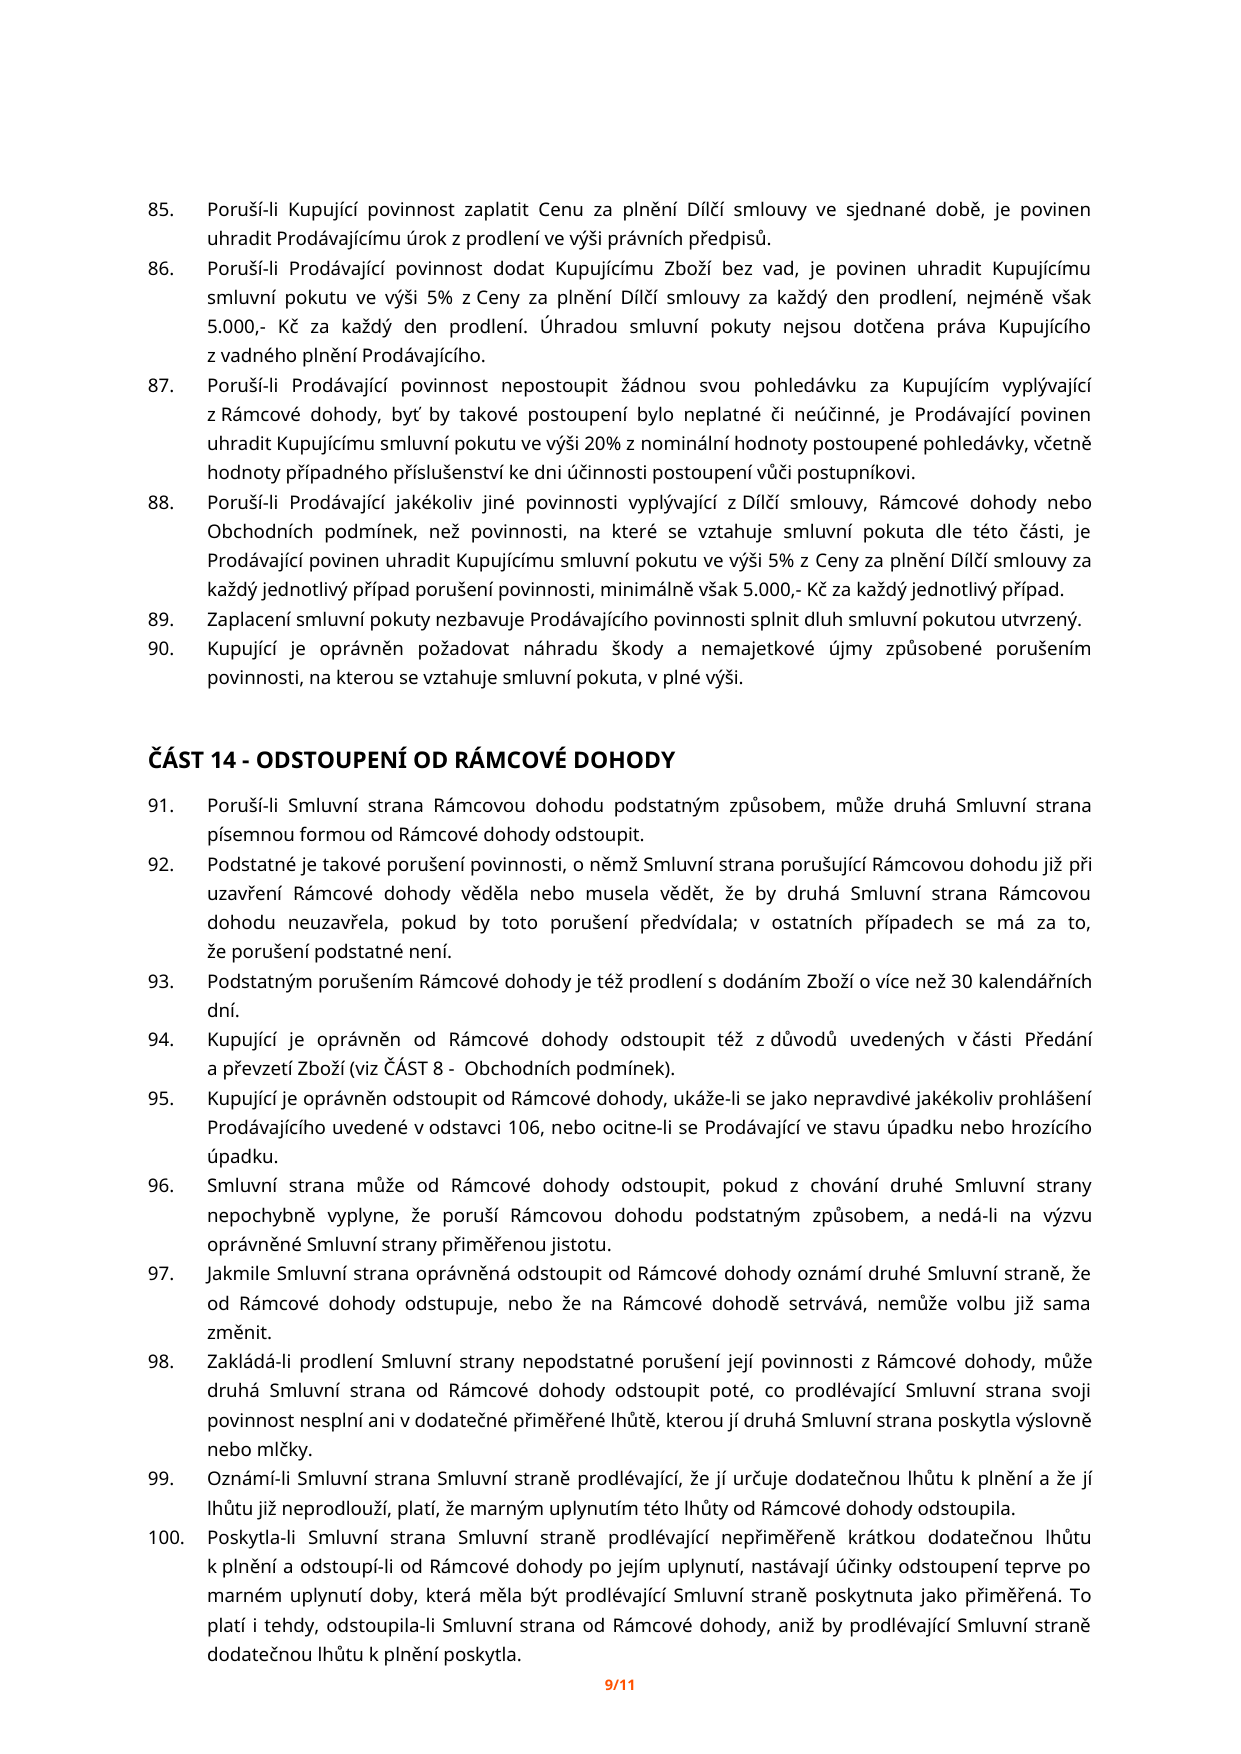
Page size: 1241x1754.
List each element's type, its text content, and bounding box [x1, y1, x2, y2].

list Poruší-li Prodávající jakékoliv jiné povinnosti vyplývající z Dílčí smlouvy, Rámcové dohody nebo Obchodních podmínek, než povinnosti, na které se vztahuje smluvní pokuta dle této části, je Prodávající povinen uhradit Kupujícímu smluvní pokutu ve výši 5% z Ceny za plnění Dílčí smlouvy za každý jednotlivý případ porušení povinnosti, minimálně však 5.000,- Kč za každý jednotlivý případ. [148, 489, 1092, 602]
subtitle ODSTOUPENÍ OD RÁMCOVÉ DOHODY [148, 744, 1092, 775]
list Zaplacení smluvní pokuty nezbavuje Prodávajícího povinnosti splnit dluh smluvní pokutou utvrzený. [148, 606, 1092, 632]
list Poruší-li Kupující povinnost zaplatit Cenu za plnění Dílčí smlouvy ve sjednané době, je povinen uhradit Prodávajícímu úrok z prodlení ve výši právních předpisů. [148, 196, 1092, 251]
list Poskytla-li Smluvní strana Smluvní straně prodlévající nepřiměřeně krátkou dodatečnou lhůtu k plnění a odstoupí-li od Rámcové dohody po jejím uplynutí, nastávají účinky odstoupení teprve po marném uplynutí doby, která měla být prodlévající Smluvní straně poskytnuta jako přiměřená. To platí i tehdy, odstoupila-li Smluvní strana od Rámcové dohody, aniž by prodlévající Smluvní straně dodatečnou lhůtu k plnění poskytla. [148, 1524, 1092, 1667]
list Smluvní strana může od Rámcové dohody odstoupit, pokud z chování druhé Smluvní strany nepochybně vyplyne, že poruší Rámcovou dohodu podstatným způsobem, a nedá-li na výzvu oprávněné Smluvní strany přiměřenou jistotu. [148, 1173, 1092, 1257]
list Poruší-li Prodávající povinnost dodat Kupujícímu Zboží bez vad, je povinen uhradit Kupujícímu smluvní pokutu ve výši 5% z Ceny za plnění Dílčí smlouvy za každý den prodlení, nejméně však 5.000,- Kč za každý den prodlení. Úhradou smluvní pokuty nejsou dotčena práva Kupujícího z vadného plnění Prodávajícího. [148, 255, 1092, 368]
list Jakmile Smluvní strana oprávněná odstoupit od Rámcové dohody oznámí druhé Smluvní straně, že od Rámcové dohody odstupuje, nebo že na Rámcové dohodě setrvává, nemůže volbu již sama změnit. [148, 1261, 1092, 1345]
list Zakládá-li prodlení Smluvní strany nepodstatné porušení její povinnosti z Rámcové dohody, může druhá Smluvní strana od Rámcové dohody odstoupit poté, co prodlévající Smluvní strana svoji povinnost nesplní ani v dodatečné přiměřené lhůtě, kterou jí druhá Smluvní strana poskytla výslovně nebo mlčky. [148, 1348, 1092, 1462]
list Podstatným porušením Rámcové dohody je též prodlení s dodáním Zboží o více než 30 kalendářních dní. [148, 968, 1092, 1023]
list Poruší-li Smluvní strana Rámcovou dohodu podstatným způsobem, může druhá Smluvní strana písemnou formou od Rámcové dohody odstoupit. [148, 792, 1092, 847]
list Poruší-li Prodávající povinnost nepostoupit žádnou svou pohledávku za Kupujícím vyplývající z Rámcové dohody, byť by takové postoupení bylo neplatné či neúčinné, je Prodávající povinen uhradit Kupujícímu smluvní pokutu ve výši 20% z nominální hodnoty postoupené pohledávky, včetně hodnoty případného příslušenství ke dni účinnosti postoupení vůči postupníkovi. [148, 372, 1092, 485]
list Kupující je oprávněn odstoupit od Rámcové dohody, ukáže-li se jako nepravdivé jakékoliv prohlášení Prodávajícího uvedené v odstavci 106, nebo ocitne-li se Prodávající ve stavu úpadku nebo hrozícího úpadku. [148, 1085, 1092, 1169]
list Kupující je oprávněn od Rámcové dohody odstoupit též z důvodů uvedených v části Předání a převzetí Zboží (viz ČÁST 8 - Obchodních podmínek). [148, 1026, 1092, 1081]
list Kupující je oprávněn požadovat náhradu škody a nemajetkové újmy způsobené porušením povinnosti, na kterou se vztahuje smluvní pokuta, v plné výši. [148, 635, 1092, 690]
list Oznámí-li Smluvní strana Smluvní straně prodlévající, že jí určuje dodatečnou lhůtu k plnění a že jí lhůtu již neprodlouží, platí, že marným uplynutím této lhůty od Rámcové dohody odstoupila. [148, 1466, 1092, 1520]
list Podstatné je takové porušení povinnosti, o němž Smluvní strana porušující Rámcovou dohodu již při uzavření Rámcové dohody věděla nebo musela vědět, že by druhá Smluvní strana Rámcovou dohodu neuzavřela, pokud by toto porušení předvídala; v ostatních případech se má za to, že porušení podstatné není. [148, 851, 1092, 964]
